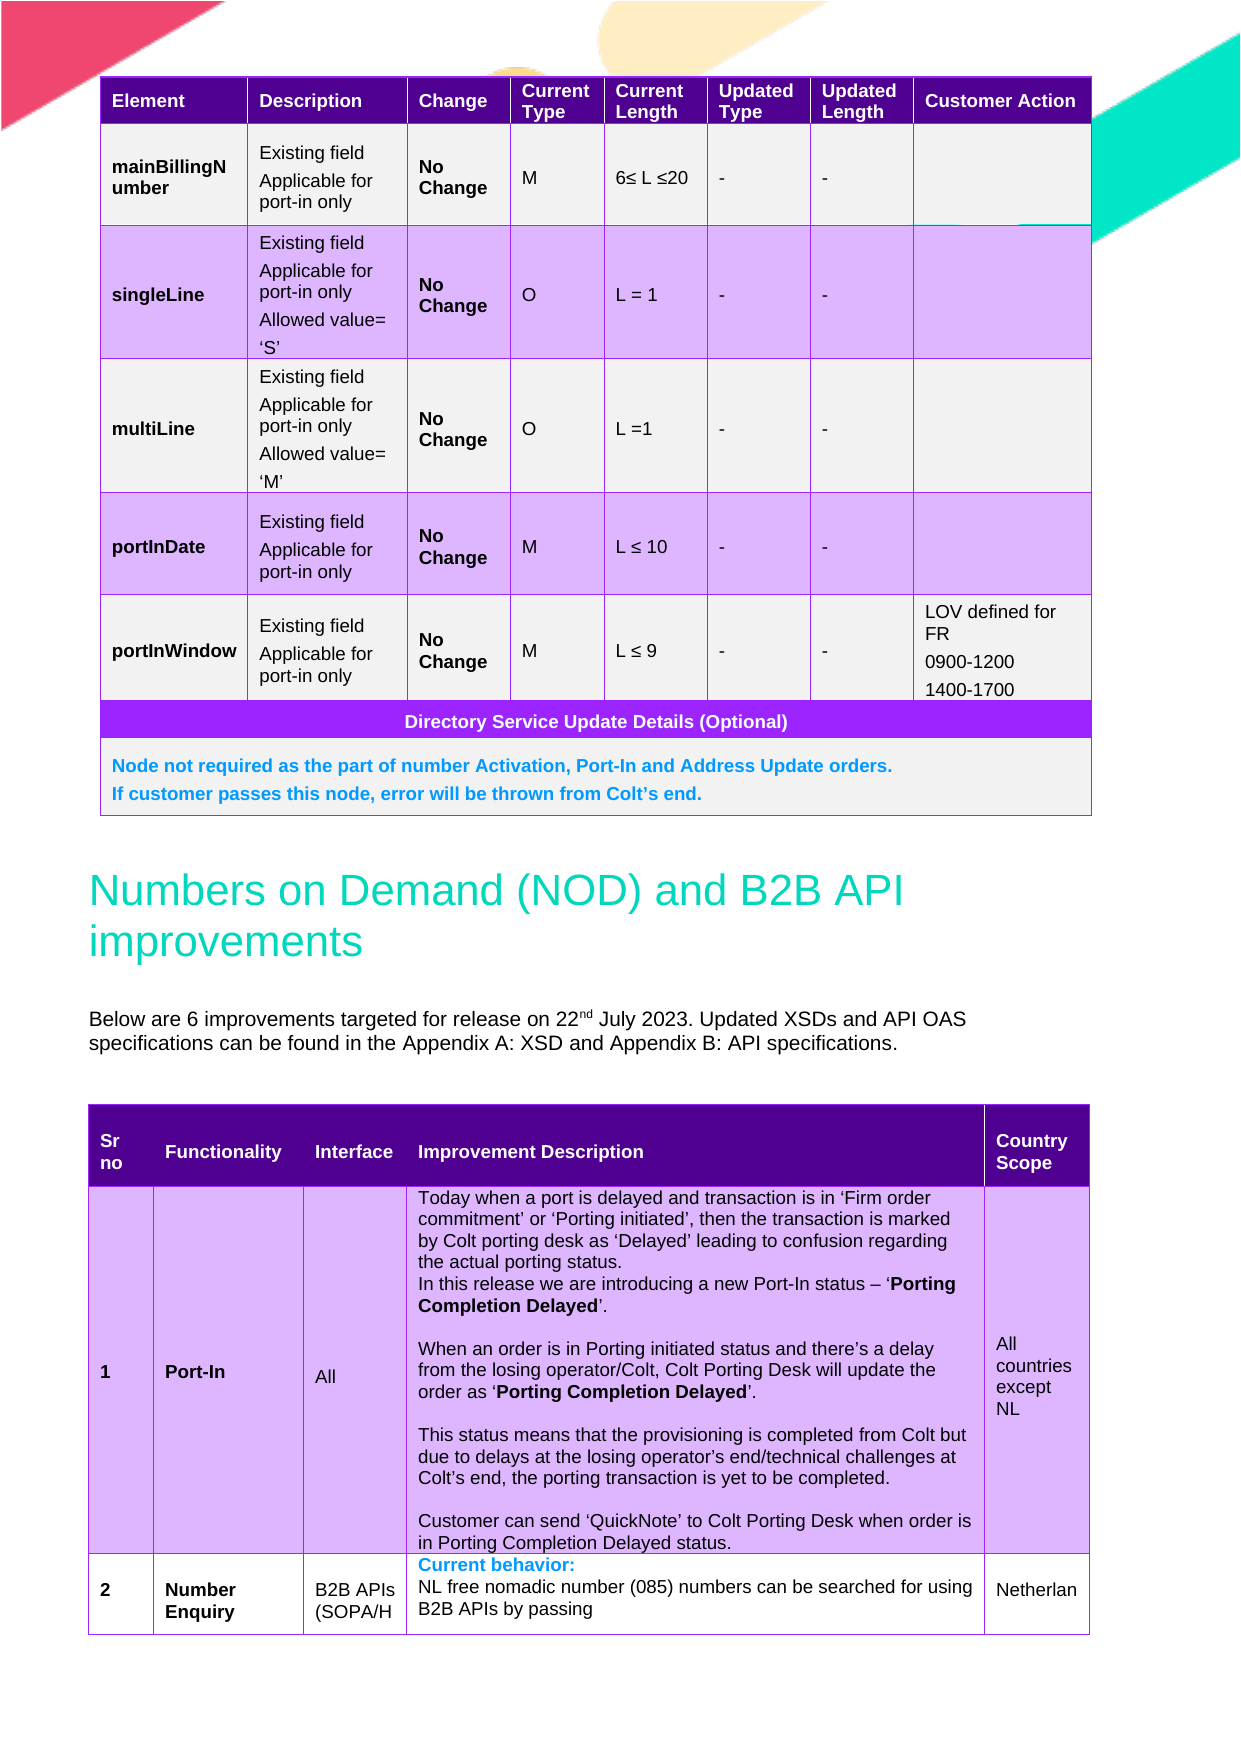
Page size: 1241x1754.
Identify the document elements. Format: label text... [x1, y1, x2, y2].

table_cell - [811, 493, 913, 594]
table_header Customer Action [914, 78, 1091, 123]
table_cell - [708, 595, 810, 700]
table_header Interface [304, 1105, 407, 1186]
table_header Updated Length [811, 78, 913, 123]
table_header Updated Type [708, 78, 810, 123]
table_cell Existing field Applicable for port-in only [248, 493, 407, 594]
table_cell Today when a port is delayed and transaction is in ‘Firm order commitment’ or ‘Porting initiated’, then the transaction is marked by Colt porting desk as ‘Delayed’ leading to confusion regarding the actual porting status. In this release we are introducing a new Port-In status – ‘Porting Completion Delayed’. When an order is in Porting initiated status and there’s a delay from the losing operator/Colt, Colt Porting Desk will update the order as ‘Porting Completion Delayed’. This status means that the provisioning is completed from Colt but due to delays at the losing operator’s end/technical challenges at Colt’s end, the porting transaction is yet to be completed. Customer can send ‘QuickNote’ to Colt Porting Desk when order is in Porting Completion Delayed status. [407, 1187, 984, 1553]
table_cell singleLine [101, 226, 247, 358]
picture [1, 1, 1241, 379]
table_cell M [511, 595, 604, 700]
table_header Country Scope [985, 1105, 1089, 1186]
table_cell Existing field Applicable for port-in only [248, 595, 407, 700]
table_header Improvement Description [407, 1105, 984, 1186]
table_cell L ≤ 9 [605, 595, 707, 700]
table_cell No Change [408, 595, 510, 700]
table_header Sr no [89, 1105, 154, 1186]
table_header Change [408, 78, 510, 123]
table_cell L ≤ 10 [605, 493, 707, 594]
table_cell LOV defined for FR 0900-1200 1400-1700 [914, 595, 1091, 700]
table_header Current Type [511, 78, 604, 123]
table_header Description [248, 78, 407, 123]
table_cell [914, 493, 1091, 594]
table_cell - [708, 124, 810, 224]
table_cell All [304, 1187, 406, 1553]
table_cell L = 1 [605, 226, 707, 358]
text Below are 6 improvements targeted for release on 22nd July 2023. Updated XSDs and API OAS specifications can be found in the Appendix A: XSD and Appendix B: API specifications. [88, 1007, 1090, 1055]
table_cell All countries except NL [985, 1187, 1089, 1553]
table_cell L =1 [605, 359, 707, 492]
table_cell Existing field Applicable for port-in only [248, 124, 407, 224]
table_cell portInWindow [101, 595, 247, 700]
table_cell 6≤ L ≤20 [605, 124, 707, 224]
table_cell B2B APIs (SOPA/HTTPs/REST) [304, 1554, 406, 1634]
table_cell No Change [408, 359, 510, 492]
table_cell 2 [89, 1554, 153, 1634]
table_cell portInDate [101, 493, 247, 594]
table_cell M [511, 124, 604, 224]
subtitle Numbers on Demand (NOD) and B2B API improvements [88, 865, 1090, 965]
table_cell O [511, 226, 604, 358]
table_cell Port-In [154, 1187, 303, 1553]
table_cell Number Enquiry [154, 1554, 303, 1634]
table_cell O [511, 359, 604, 492]
table_cell [914, 124, 1091, 224]
table_cell - [811, 124, 913, 224]
table_cell [914, 359, 1091, 492]
table_cell - [708, 493, 810, 594]
table_cell Existing field Applicable for port-in only Allowed value= ‘M’ [248, 359, 407, 492]
table_cell No Change [408, 493, 510, 594]
table_cell multiLine [101, 359, 247, 492]
table_cell - [708, 359, 810, 492]
table_cell No Change [408, 226, 510, 358]
table_cell - [708, 226, 810, 358]
table_cell Existing field Applicable for port-in only Allowed value= ‘S’ [248, 226, 407, 358]
table_header Current Length [605, 78, 707, 123]
table_cell - [811, 359, 913, 492]
table_cell - [811, 595, 913, 700]
table_cell mainBillingNumber [101, 124, 247, 224]
table_cell No Change [408, 124, 510, 224]
table_header Functionality [154, 1105, 304, 1186]
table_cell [407, 1554, 984, 1634]
table_cell Node not required as the part of number Activation, Port-In and Address Update orders. If customer passes this node, error will be thrown from Colt’s end. [101, 738, 1091, 815]
table_cell Directory Service Update Details (Optional) [101, 701, 1091, 736]
table_cell M [511, 493, 604, 594]
table_cell 1 [89, 1187, 153, 1553]
table_header Element [101, 78, 247, 123]
table_cell - [811, 226, 913, 358]
table_cell Netherlands [985, 1554, 1089, 1634]
table_cell [914, 226, 1091, 358]
